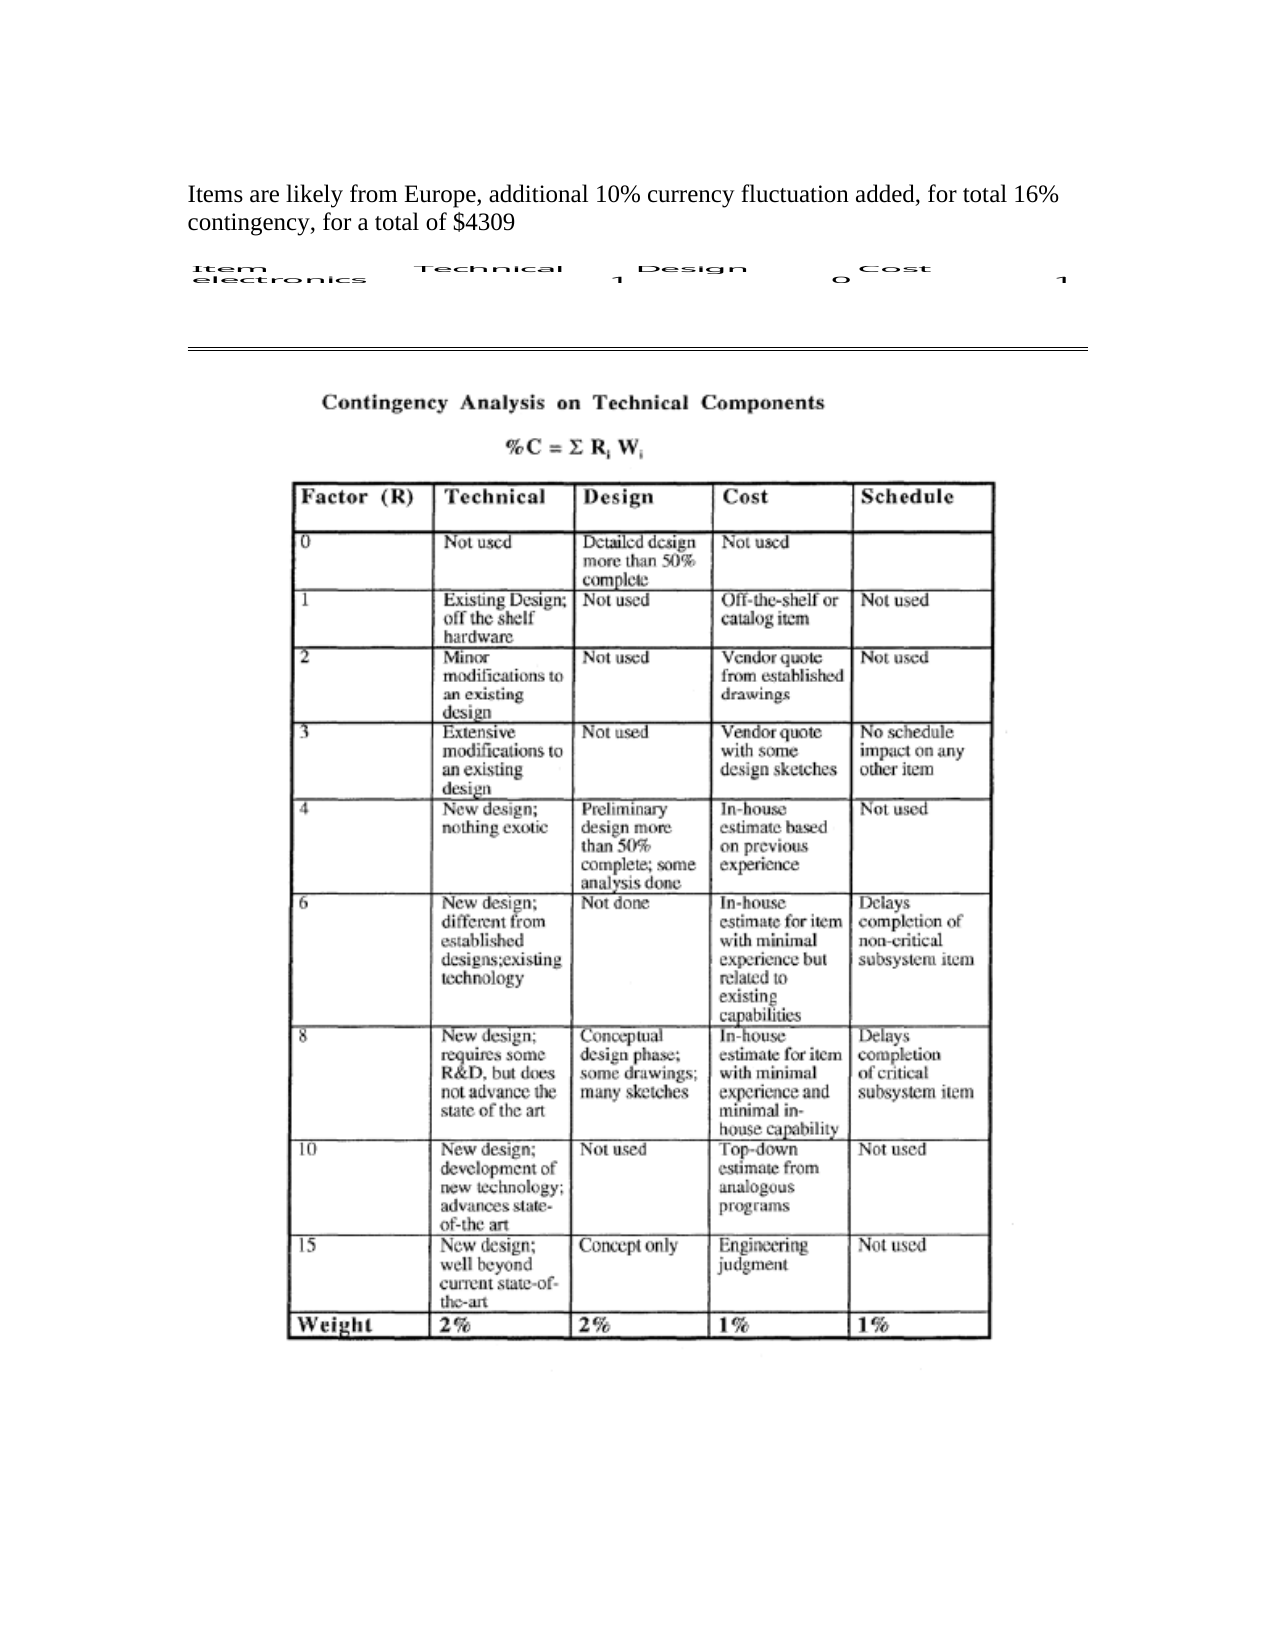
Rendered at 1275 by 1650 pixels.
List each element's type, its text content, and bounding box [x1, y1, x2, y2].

text Items are likely from Europe, additional 10% currency fluctuation added, for total 16% contingency, for a total of $4309 [187, 179, 1087, 236]
picture [187, 380, 1088, 1375]
